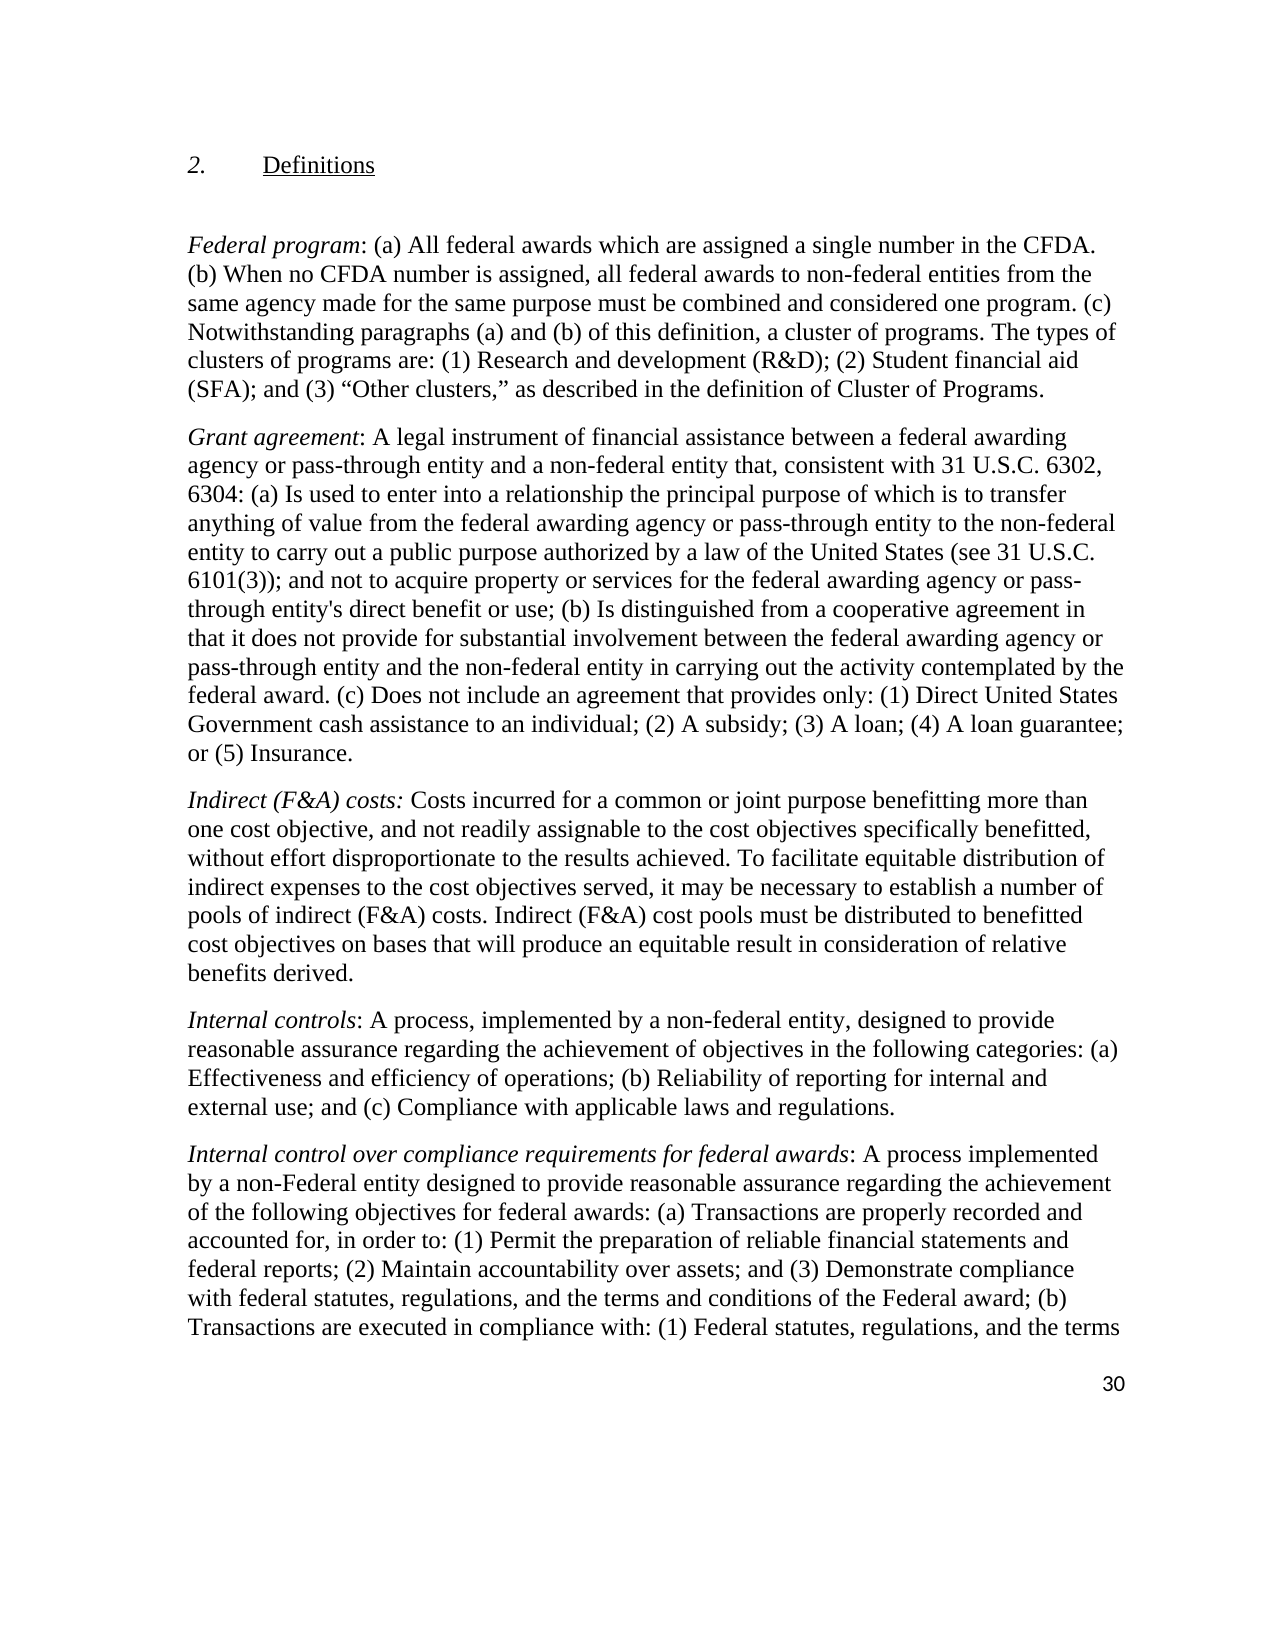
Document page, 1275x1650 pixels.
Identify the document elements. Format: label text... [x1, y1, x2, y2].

text Internal controls: A process, implemented by a non-federal entity, designed to provide reasonable assurance regarding the achievement of objectives in the following categories: (a) Effectiveness and efficiency of operations; (b) Reliability of reporting for internal and external use; and (c) Compliance with applicable laws and regulations. [187, 1006, 1125, 1121]
text Federal program: (a) All federal awards which are assigned a single number in the CFDA. (b) When no CFDA number is assigned, all federal awards to non-federal entities from the same agency made for the same purpose must be combined and considered one program. (c) Notwithstanding paragraphs (a) and (b) of this definition, a cluster of programs. The types of clusters of programs are: (1) Research and development (R&D); (2) Student financial aid (SFA); and (3) “Other clusters,” as described in the definition of Cluster of Programs. [187, 231, 1125, 403]
text Grant agreement: A legal instrument of financial assistance between a federal awarding agency or pass-through entity and a non-federal entity that, consistent with 31 U.S.C. 6302, 6304: (a) Is used to enter into a relationship the principal purpose of which is to transfer anything of value from the federal awarding agency or pass-through entity to the non-federal entity to carry out a public purpose authorized by a law of the United States (see 31 U.S.C. 6101(3)); and not to acquire property or services for the federal awarding agency or pass-through entity's direct benefit or use; (b) Is distinguished from a cooperative agreement in that it does not provide for substantial involvement between the federal awarding agency or pass-through entity and the non-federal entity in carrying out the activity contemplated by the federal award. (c) Does not include an agreement that provides only: (1) Direct United States Government cash assistance to an individual; (2) A subsidy; (3) A loan; (4) A loan guarantee; or (5) Insurance. [187, 422, 1125, 767]
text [187, 1139, 1125, 1341]
text Indirect (F&A) costs: Costs incurred for a common or joint purpose benefitting more than one cost objective, and not readily assignable to the cost objectives specifically benefitted, without effort disproportionate to the results achieved. To facilitate equitable distribution of indirect expenses to the cost objectives served, it may be necessary to establish a number of pools of indirect (F&A) costs. Indirect (F&A) cost pools must be distributed to benefitted cost objectives on bases that will produce an equitable result in consideration of relative benefits derived. [187, 786, 1125, 987]
subtitle Definitions [187, 150, 1125, 179]
